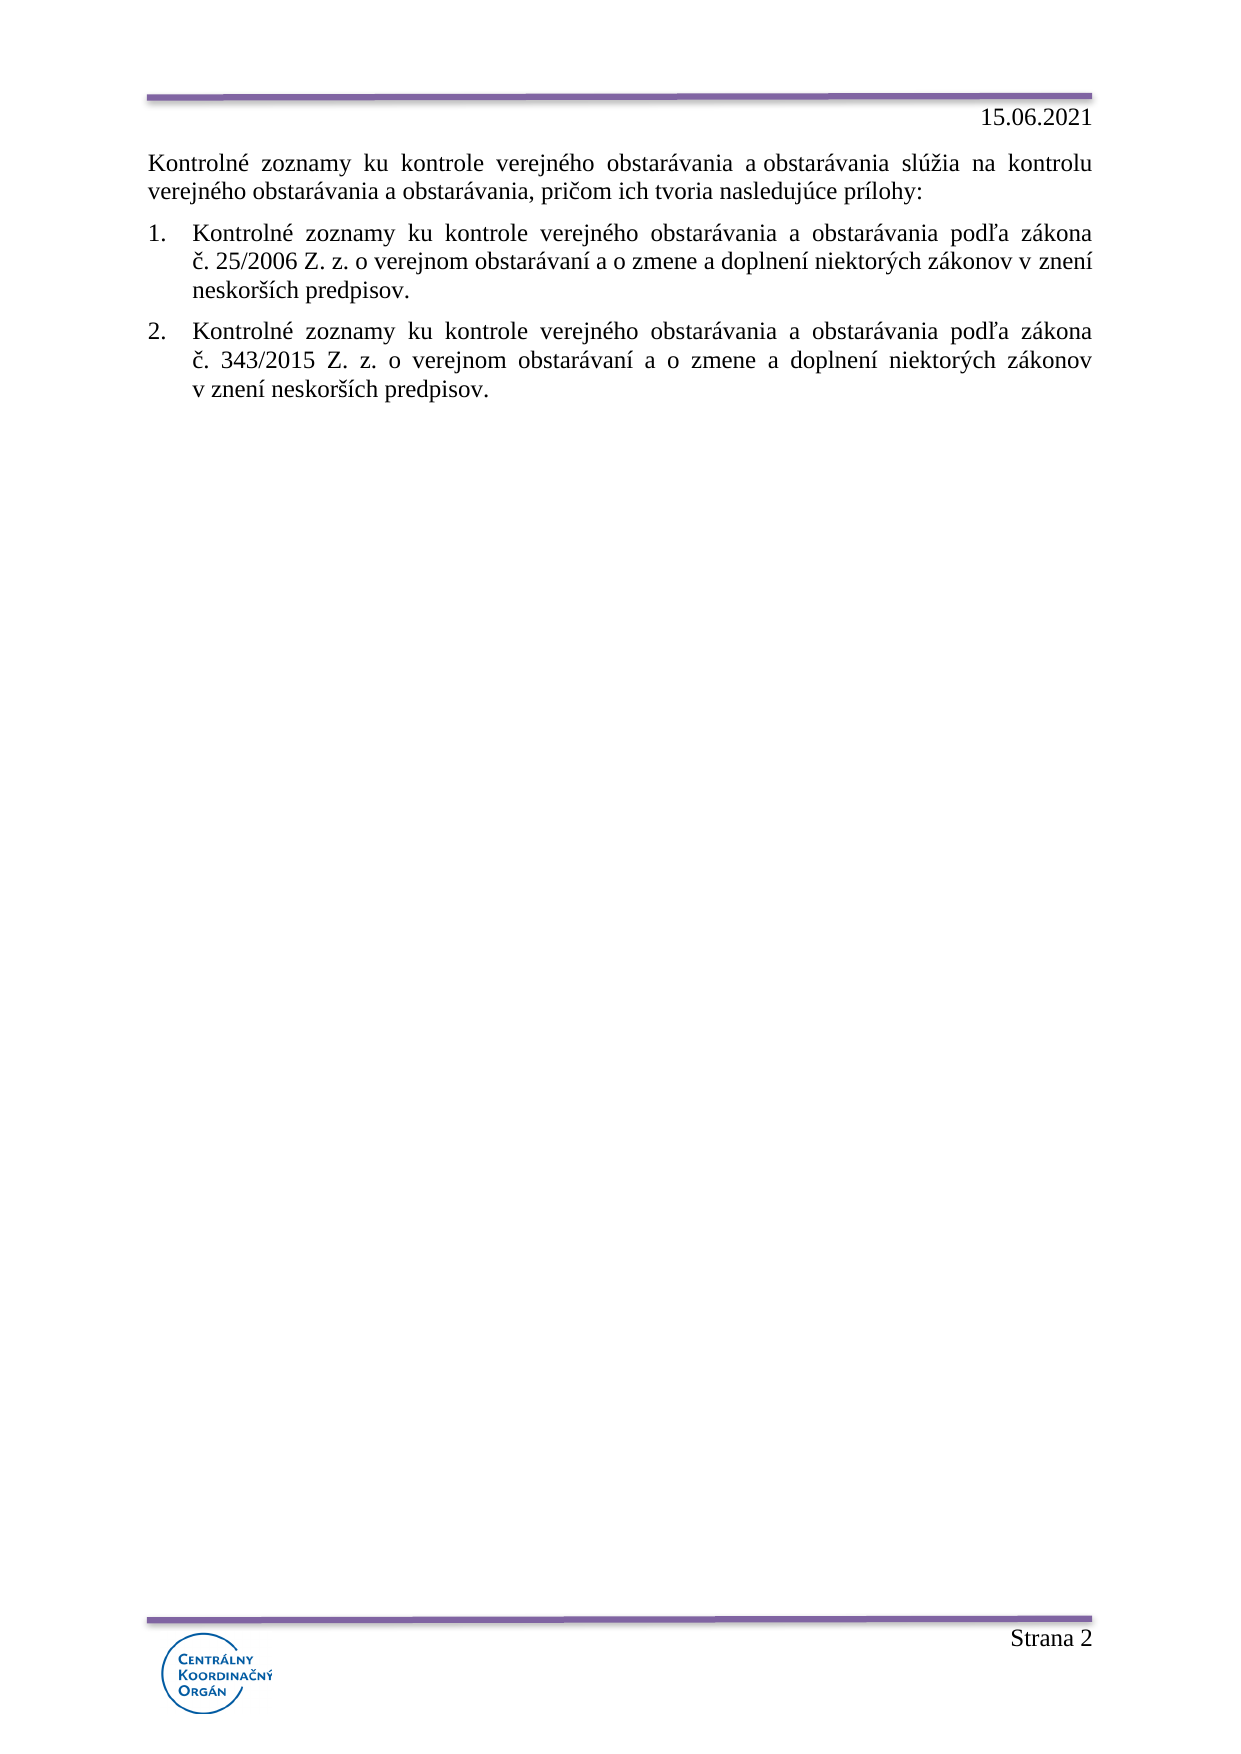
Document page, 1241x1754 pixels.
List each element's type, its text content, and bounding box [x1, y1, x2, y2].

list Kontrolné zoznamy ku kontrole verejného obstarávania a obstarávania podľa zákona č. 25/2006 Z. z. o verejnom obstarávaní a o zmene a doplnení niektorých zákonov v znení neskorších predpisov. [148, 218, 1093, 304]
picture [159, 1631, 272, 1713]
text Kontrolné zoznamy ku kontrole verejného obstarávania a obstarávania slúžia na kontrolu verejného obstarávania a obstarávania, pričom ich tvoria nasledujúce prílohy: [148, 148, 1093, 205]
list Kontrolné zoznamy ku kontrole verejného obstarávania a obstarávania podľa zákona č. 343/2015 Z. z. o verejnom obstarávaní a o zmene a doplnení niektorých zákonov v znení neskorších predpisov. [148, 316, 1093, 403]
